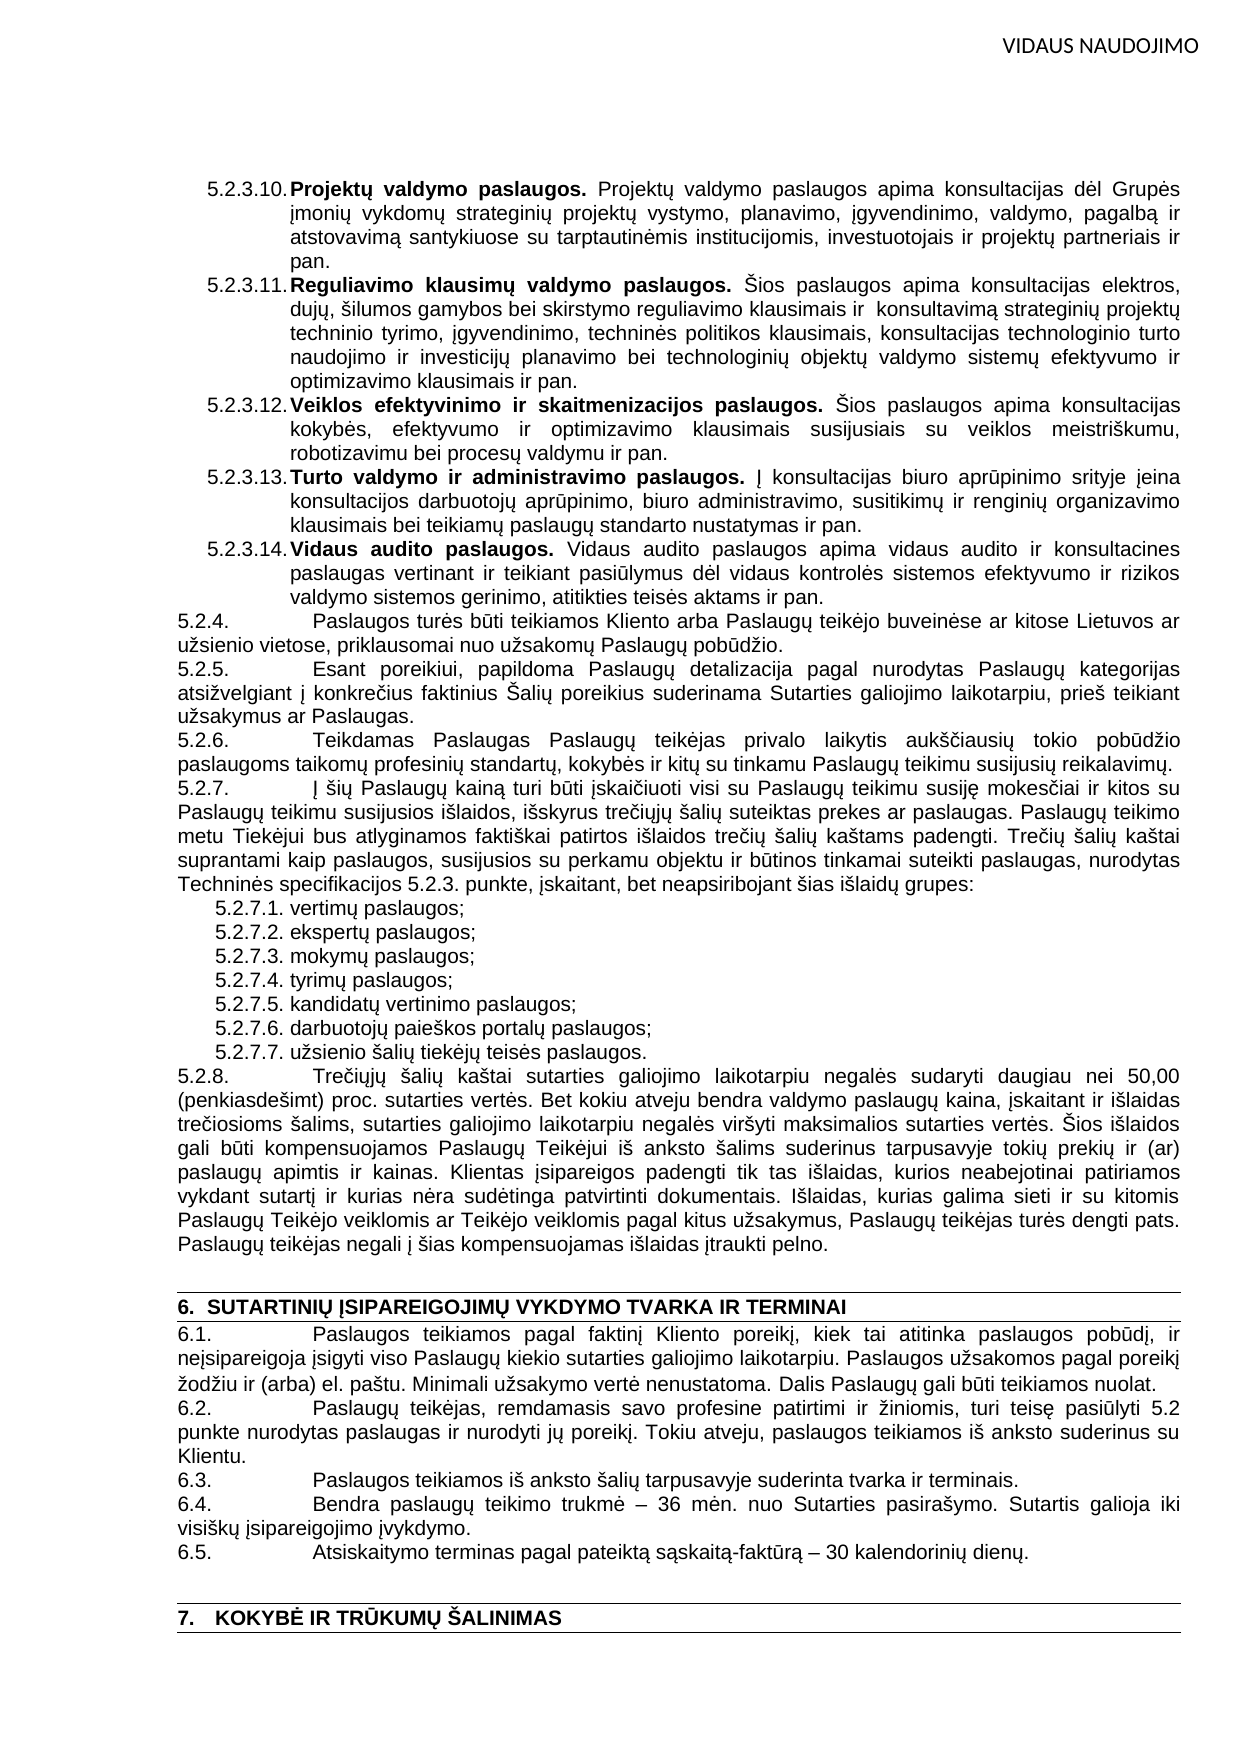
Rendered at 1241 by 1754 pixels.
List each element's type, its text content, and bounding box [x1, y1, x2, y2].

list Veiklos efektyvinimo ir skaitmenizacijos paslaugos. Šios paslaugos apima konsultacijas kokybės, efektyvumo ir optimizavimo klausimais susijusiais su veiklos meistriškumu, robotizavimu bei procesų valdymu ir pan. [207, 393, 1181, 465]
list Teikdamas Paslaugas Paslaugų teikėjas privalo laikytis aukščiausių tokio pobūdžio paslaugoms taikomų profesinių standartų, kokybės ir kitų su tinkamu Paslaugų teikimu susijusių reikalavimų. [177, 728, 1181, 776]
list Į šių Paslaugų kainą turi būti įskaičiuoti visi su Paslaugų teikimu susiję mokesčiai ir kitos su Paslaugų teikimu susijusios išlaidos, išskyrus trečiųjų šalių suteiktas prekes ar paslaugas. Paslaugų teikimo metu Tiekėjui bus atlyginamos faktiškai patirtos išlaidos trečių šalių kaštams padengti. Trečių šalių kaštai suprantami kaip paslaugos, susijusios su perkamu objektu ir būtinos tinkamai suteikti paslaugas, nurodytas Techninės specifikacijos 5.2.3. punkte, įskaitant, bet neapsiribojant šias išlaidų grupes: [177, 776, 1181, 896]
list mokymų paslaugos; [215, 944, 1181, 968]
list ekspertų paslaugos; [215, 920, 1181, 944]
list Projektų valdymo paslaugos. Projektų valdymo paslaugos apima konsultacijas dėl Grupės įmonių vykdomų strateginių projektų vystymo, planavimo, įgyvendinimo, valdymo, pagalbą ir atstovavimą santykiuose su tarptautinėmis institucijomis, investuotojais ir projektų partneriais ir pan. [207, 177, 1181, 273]
list Esant poreikiui, papildoma Paslaugų detalizacija pagal nurodytas Paslaugų kategorijas atsižvelgiant į konkrečius faktinius Šalių poreikius suderinama Sutarties galiojimo laikotarpiu, prieš teikiant užsakymus ar Paslaugas. [177, 656, 1181, 728]
list užsienio šalių tiekėjų teisės paslaugos. [215, 1040, 1181, 1064]
list SUTARTINIŲ ĮSIPAREIGOJIMŲ VYKDYMO TVARKA IR TERMINAI [177, 1293, 1181, 1321]
list darbuotojų paieškos portalų paslaugos; [215, 1016, 1181, 1040]
list Vidaus audito paslaugos. Vidaus audito paslaugos apima vidaus audito ir konsultacines paslaugas vertinant ir teikiant pasiūlymus dėl vidaus kontrolės sistemos efektyvumo ir rizikos valdymo sistemos gerinimo, atitikties teisės aktams ir pan. [207, 537, 1181, 608]
list Trečiųjų šalių kaštai sutarties galiojimo laikotarpiu negalės sudaryti daugiau nei 50,00 (penkiasdešimt) proc. sutarties vertės. Bet kokiu atveju bendra valdymo paslaugų kaina, įskaitant ir išlaidas trečiosioms šalims, sutarties galiojimo laikotarpiu negalės viršyti maksimalios sutarties vertės. Šios išlaidos gali būti kompensuojamos Paslaugų Teikėjui iš anksto šalims suderinus tarpusavyje tokių prekių ir (ar) paslaugų apimtis ir kainas. Klientas įsipareigos padengti tik tas išlaidas, kurios neabejotinai patiriamos vykdant sutartį ir kurias nėra sudėtinga patvirtinti dokumentais. Išlaidas, kurias galima sieti ir su kitomis Paslaugų Teikėjo veiklomis ar Teikėjo veiklomis pagal kitus užsakymus, Paslaugų teikėjas turės dengti pats. Paslaugų teikėjas negali į šias kompensuojamas išlaidas įtraukti pelno. [177, 1064, 1181, 1255]
list Turto valdymo ir administravimo paslaugos. Į konsultacijas biuro aprūpinimo srityje įeina konsultacijos darbuotojų aprūpinimo, biuro administravimo, susitikimų ir renginių organizavimo klausimais bei teikiamų paslaugų standarto nustatymas ir pan. [207, 465, 1181, 537]
list Reguliavimo klausimų valdymo paslaugos. Šios paslaugos apima konsultacijas elektros, dujų, šilumos gamybos bei skirstymo reguliavimo klausimais ir konsultavimą strateginių projektų techninio tyrimo, įgyvendinimo, techninės politikos klausimais, konsultacijas technologinio turto naudojimo ir investicijų planavimo bei technologinių objektų valdymo sistemų efektyvumo ir optimizavimo klausimais ir pan. [207, 273, 1181, 393]
list Bendra paslaugų teikimo trukmė – 36 mėn. nuo Sutarties pasirašymo. Sutartis galioja iki visiškų įsipareigojimo įvykdymo. [177, 1492, 1181, 1540]
list Paslaugos teikiamos iš anksto šalių tarpusavyje suderinta tvarka ir terminais. [177, 1468, 1181, 1492]
list Paslaugos teikiamos pagal faktinį Kliento poreikį, kiek tai atitinka paslaugos pobūdį, ir neįsipareigoja įsigyti viso Paslaugų kiekio sutarties galiojimo laikotarpiu. Paslaugos užsakomos pagal poreikį žodžiu ir (arba) el. paštu. Minimali užsakymo vertė nenustatoma. Dalis Paslaugų gali būti teikiamos nuolat. [177, 1322, 1181, 1396]
list vertimų paslaugos; [215, 896, 1181, 920]
list Atsiskaitymo terminas pagal pateiktą sąskaitą-faktūrą – 30 kalendorinių dienų. [177, 1540, 1181, 1564]
list Paslaugos turės būti teikiamos Kliento arba Paslaugų teikėjo buveinėse ar kitose Lietuvos ar užsienio vietose, priklausomai nuo užsakomų Paslaugų pobūdžio. [177, 608, 1181, 656]
list KOKYBĖ IR TRŪKUMŲ ŠALINIMAS [177, 1604, 1181, 1632]
list tyrimų paslaugos; [215, 968, 1181, 992]
list Paslaugų teikėjas, remdamasis savo profesine patirtimi ir žiniomis, turi teisę pasiūlyti 5.2 punkte nurodytas paslaugas ir nurodyti jų poreikį. Tokiu atveju, paslaugos teikiamos iš anksto suderinus su Klientu. [177, 1396, 1181, 1468]
list kandidatų vertinimo paslaugos; [215, 992, 1181, 1016]
